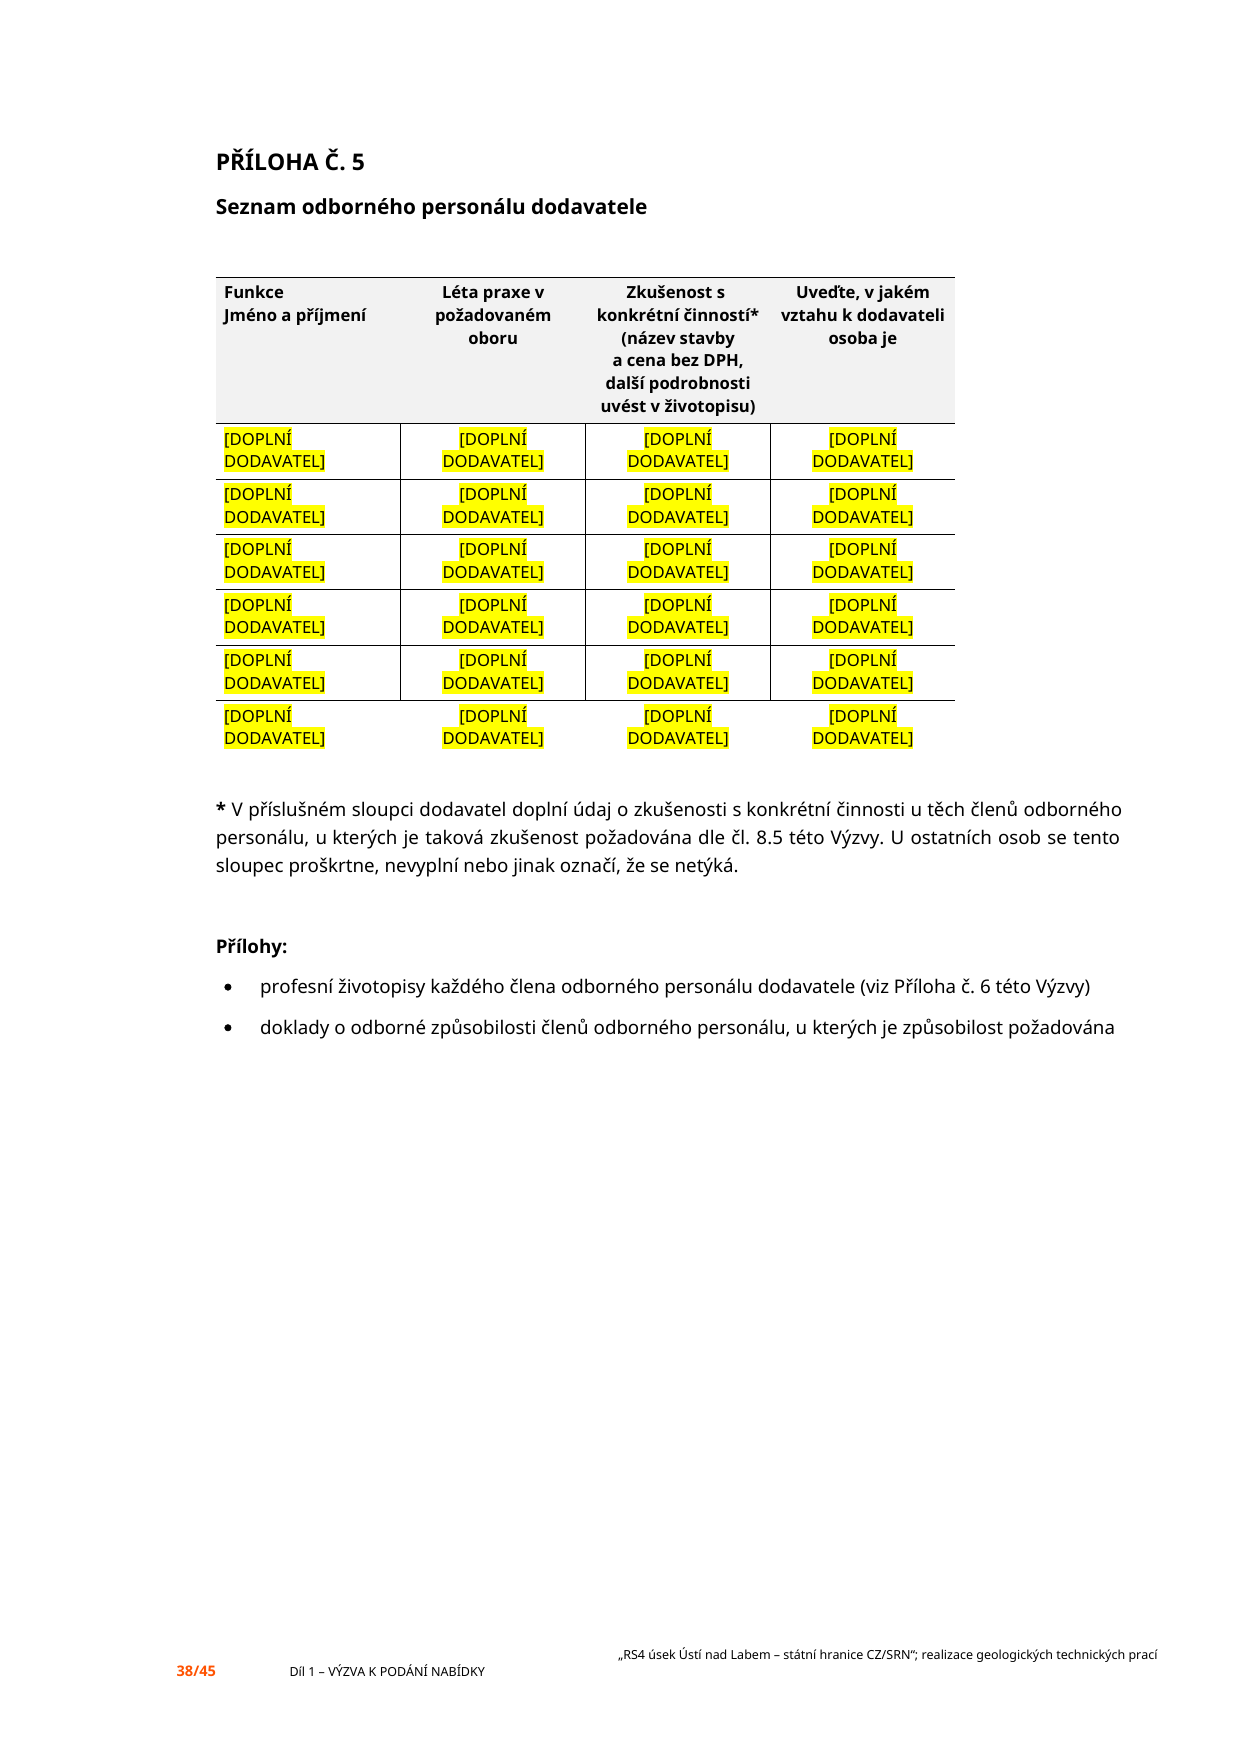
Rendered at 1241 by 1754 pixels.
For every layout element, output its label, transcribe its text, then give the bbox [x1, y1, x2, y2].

table_cell [DOPLNÍ DODAVATEL] [770, 701, 955, 756]
text Seznam odborného personálu dodavatele [216, 192, 1122, 221]
text * V příslušném sloupci dodavatel doplní údaj o zkušenosti s konkrétní činnosti u těch členů odborného personálu, u kterých je taková zkušenost požadována dle čl. 8.5 této Výzvy. U ostatních osob se tento sloupec proškrtne, nevyplní nebo jinak označí, že se netýká. [216, 796, 1122, 878]
table_cell [DOPLNÍ DODAVATEL] [216, 480, 400, 534]
text profesní životopisy každého člena odborného personálu dodavatele (viz Příloha č. 6 této Výzvy) [224, 974, 1122, 999]
table_cell [DOPLNÍ DODAVATEL] [586, 480, 770, 534]
table_cell [DOPLNÍ DODAVATEL] [771, 646, 955, 700]
text Přílohy: [216, 933, 1122, 959]
text Příloha č. 5 [216, 146, 1122, 177]
table_cell [DOPLNÍ DODAVATEL] [401, 480, 585, 534]
table_cell [DOPLNÍ DODAVATEL] [216, 646, 400, 700]
text doklady o odborné způsobilosti členů odborného personálu, u kterých je způsobilost požadována [224, 1014, 1122, 1040]
table_cell [DOPLNÍ DODAVATEL] [216, 590, 400, 645]
table_cell [DOPLNÍ DODAVATEL] [585, 701, 770, 756]
table_header Zkušenost s konkrétní činností* (název stavby a cena bez DPH, další podrobnosti uvést v životopisu) [585, 278, 770, 423]
table_cell [DOPLNÍ DODAVATEL] [401, 590, 585, 645]
table_cell [DOPLNÍ DODAVATEL] [586, 646, 770, 700]
table_header Léta praxe v požadovaném oboru [401, 278, 585, 423]
table_cell [DOPLNÍ DODAVATEL] [401, 701, 585, 756]
table_cell [DOPLNÍ DODAVATEL] [771, 480, 955, 534]
table_cell [DOPLNÍ DODAVATEL] [771, 535, 955, 589]
table_cell [DOPLNÍ DODAVATEL] [401, 424, 585, 478]
table_header Funkce Jméno a příjmení [216, 278, 401, 423]
table_cell [DOPLNÍ DODAVATEL] [216, 535, 400, 589]
table_cell [DOPLNÍ DODAVATEL] [771, 424, 955, 478]
table_cell [DOPLNÍ DODAVATEL] [216, 701, 401, 756]
table_cell [DOPLNÍ DODAVATEL] [586, 590, 770, 645]
table_cell [DOPLNÍ DODAVATEL] [401, 535, 585, 589]
table_header Uveďte, v jakém vztahu k dodavateli osoba je [770, 278, 955, 423]
table_cell [DOPLNÍ DODAVATEL] [586, 424, 770, 478]
table_cell [DOPLNÍ DODAVATEL] [216, 424, 400, 478]
table_cell [DOPLNÍ DODAVATEL] [586, 535, 770, 589]
table_cell [DOPLNÍ DODAVATEL] [401, 646, 585, 700]
table_cell [DOPLNÍ DODAVATEL] [771, 590, 955, 645]
